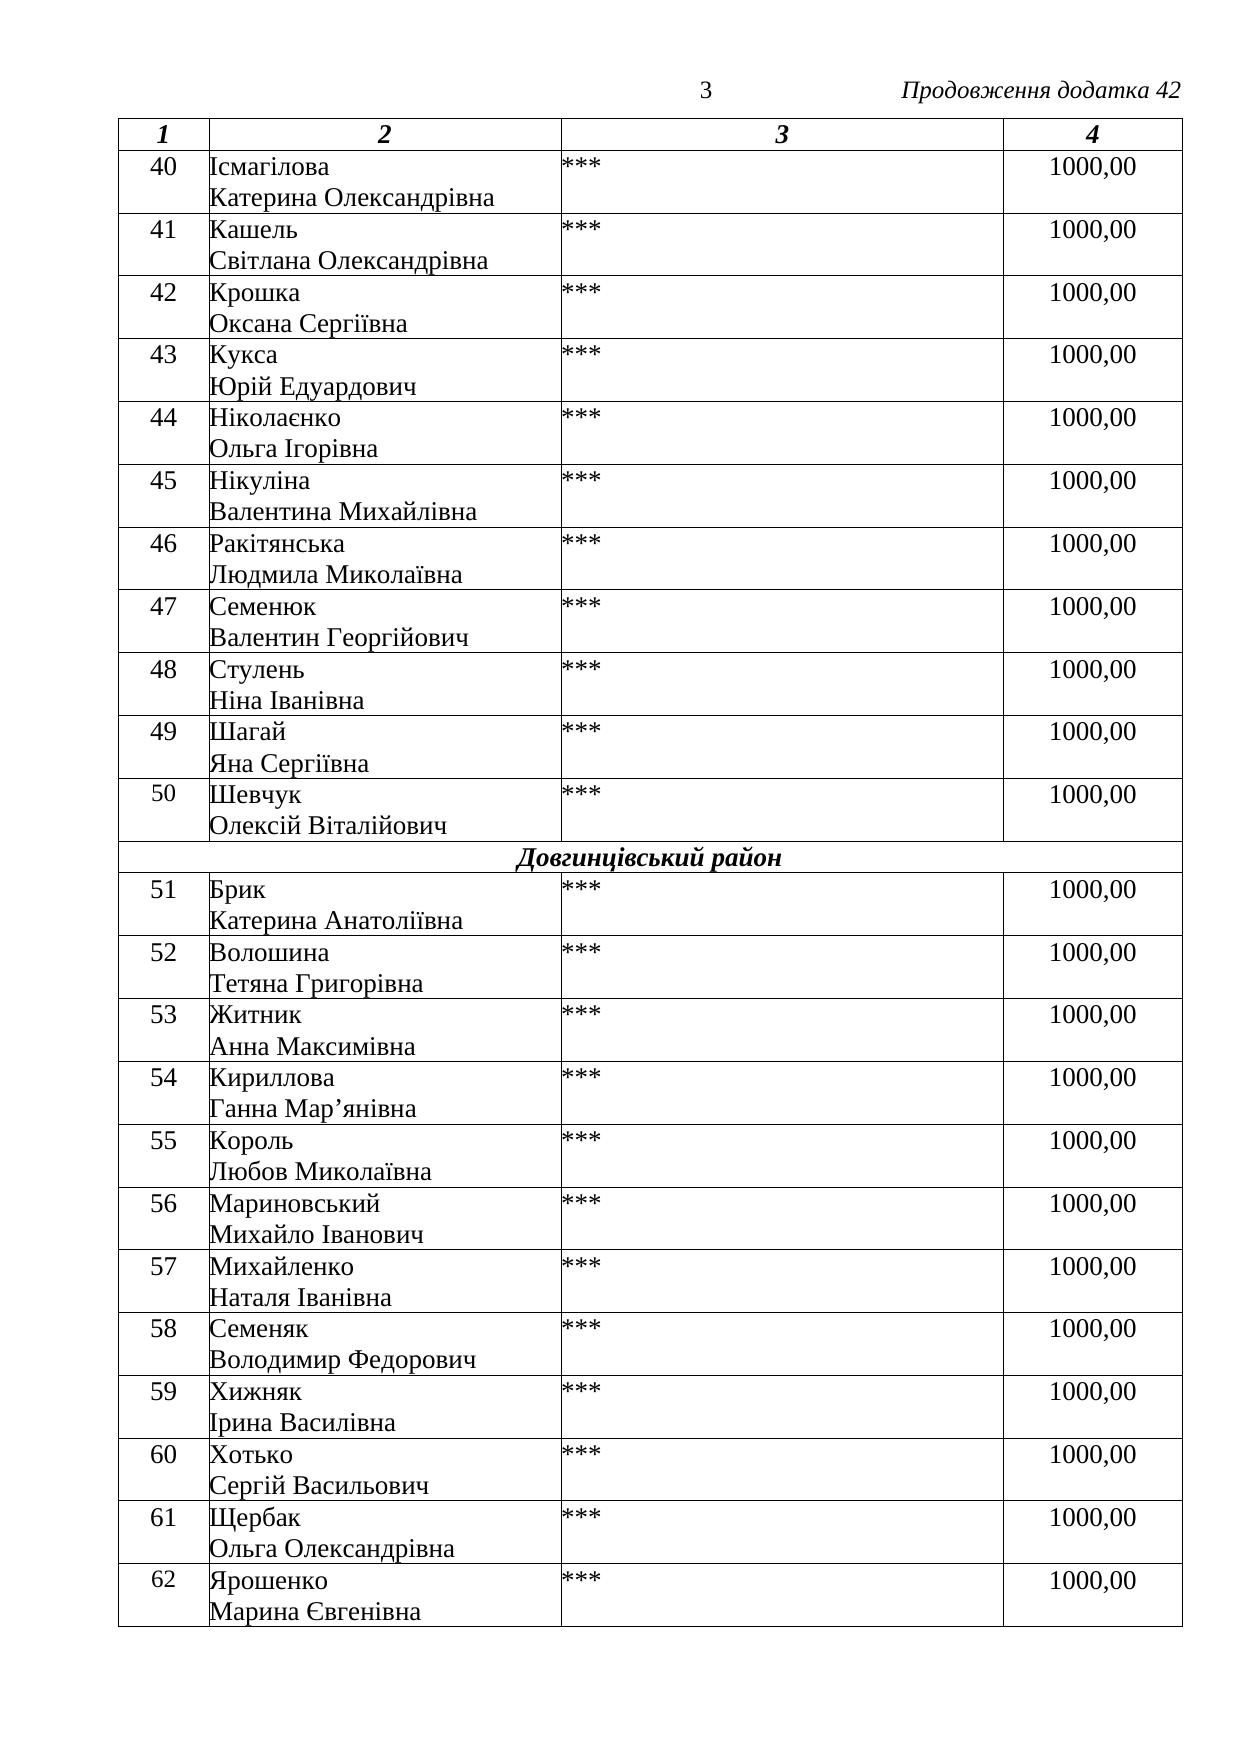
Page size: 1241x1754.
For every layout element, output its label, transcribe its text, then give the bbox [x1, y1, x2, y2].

table_cell *** [562, 1062, 1003, 1123]
table_cell Хотько Сергій Васильович [210, 1439, 561, 1500]
table_cell Шагай Яна Сергіївна [210, 716, 561, 778]
table_cell Кириллова Ганна Мар’янівна [210, 1062, 561, 1123]
table_cell 1000,00 [1004, 1376, 1182, 1438]
table_cell 1000,00 [1004, 151, 1182, 212]
table_cell *** [562, 528, 1003, 589]
table_cell Шевчук Олексій Віталійович [210, 779, 561, 841]
table_cell 59 [119, 1376, 209, 1438]
table_cell *** [562, 779, 1003, 841]
table_cell 60 [119, 1439, 209, 1500]
table_cell 1000,00 [1004, 339, 1182, 401]
table_cell 1000,00 [1004, 1564, 1182, 1626]
table_cell 49 [119, 716, 209, 778]
table_cell 42 [119, 276, 209, 338]
table_cell 62 [119, 1564, 209, 1626]
table_cell *** [562, 1439, 1003, 1500]
table_cell *** [562, 1188, 1003, 1249]
table_cell Ісмагілова Катерина Олександрівна [210, 151, 561, 212]
table_cell Нікуліна Валентина Михайлівна [210, 465, 561, 527]
table_cell Ракітянська Людмила Миколаївна [210, 528, 561, 589]
table_cell *** [562, 1564, 1003, 1626]
table_cell 43 [119, 339, 209, 401]
table_cell Мариновський Михайло Іванович [210, 1188, 561, 1249]
table_cell *** [562, 653, 1003, 715]
table_cell 58 [119, 1313, 209, 1375]
table_cell *** [562, 465, 1003, 527]
table_cell 1000,00 [1004, 1062, 1182, 1123]
table_cell *** [562, 1125, 1003, 1186]
table_cell 41 [119, 214, 209, 275]
table_cell 48 [119, 653, 209, 715]
table_cell 1000,00 [1004, 936, 1182, 998]
table_cell 44 [119, 402, 209, 464]
table_cell Ніколаєнко Ольга Ігорівна [210, 402, 561, 464]
table_cell *** [562, 716, 1003, 778]
table_cell 1000,00 [1004, 779, 1182, 841]
table_cell Щербак Ольга Олександрівна [210, 1501, 561, 1563]
table_cell *** [562, 999, 1003, 1061]
table_cell 55 [119, 1125, 209, 1186]
table_cell 51 [119, 873, 209, 935]
table_cell 40 [119, 151, 209, 212]
table_cell 1000,00 [1004, 716, 1182, 778]
table_cell *** [562, 214, 1003, 275]
table_cell 1000,00 [1004, 214, 1182, 275]
table_cell 52 [119, 936, 209, 998]
table_cell 1000,00 [1004, 465, 1182, 527]
table_header 2 [210, 119, 561, 150]
table_cell 56 [119, 1188, 209, 1249]
table_cell 1000,00 [1004, 1188, 1182, 1249]
table_cell 54 [119, 1062, 209, 1123]
table_cell *** [562, 1250, 1003, 1312]
table_header 1 [119, 119, 209, 150]
table_header 4 [1004, 119, 1182, 150]
table_cell 1000,00 [1004, 1439, 1182, 1500]
table_cell 1000,00 [1004, 999, 1182, 1061]
table_cell 57 [119, 1250, 209, 1312]
table_cell *** [562, 590, 1003, 652]
table_cell Крошка Оксана Сергіївна [210, 276, 561, 338]
table_cell *** [562, 151, 1003, 212]
table_cell 1000,00 [1004, 1313, 1182, 1375]
table_cell Семенюк Валентин Георгійович [210, 590, 561, 652]
table_cell Семеняк Володимир Федорович [210, 1313, 561, 1375]
table_cell Михайленко Наталя Іванівна [210, 1250, 561, 1312]
table_cell Брик Катерина Анатоліївна [210, 873, 561, 935]
table_cell 47 [119, 590, 209, 652]
table_cell 1000,00 [1004, 402, 1182, 464]
table_cell *** [562, 936, 1003, 998]
table_cell Хижняк Ірина Василівна [210, 1376, 561, 1438]
table_cell *** [562, 1313, 1003, 1375]
table_cell 61 [119, 1501, 209, 1563]
table_cell 53 [119, 999, 209, 1061]
table_cell 1000,00 [1004, 1250, 1182, 1312]
table_cell Кашель Світлана Олександрівна [210, 214, 561, 275]
table_cell *** [562, 276, 1003, 338]
table_cell Кукса Юрій Едуардович [210, 339, 561, 401]
table_cell 1000,00 [1004, 590, 1182, 652]
table_header 3 [562, 119, 1003, 150]
table_cell 1000,00 [1004, 1501, 1182, 1563]
table_cell Волошина Тетяна Григорівна [210, 936, 561, 998]
table_cell 45 [119, 465, 209, 527]
table_cell *** [562, 402, 1003, 464]
table_cell 1000,00 [1004, 528, 1182, 589]
table_cell *** [562, 339, 1003, 401]
table_cell *** [562, 873, 1003, 935]
table_cell 46 [119, 528, 209, 589]
table_cell Стулень Ніна Іванівна [210, 653, 561, 715]
table_cell 1000,00 [1004, 1125, 1182, 1186]
table_cell 1000,00 [1004, 276, 1182, 338]
table_cell Король Любов Миколаївна [210, 1125, 561, 1186]
table_cell 1000,00 [1004, 653, 1182, 715]
table_cell 1000,00 [1004, 873, 1182, 935]
table_cell Житник Анна Максимівна [210, 999, 561, 1061]
table_cell Довгинцівський район [119, 842, 1182, 872]
table_cell *** [562, 1376, 1003, 1438]
table_cell *** [562, 1501, 1003, 1563]
table_cell 50 [119, 779, 209, 841]
table_cell Ярошенко Марина Євгенівна [210, 1564, 561, 1626]
